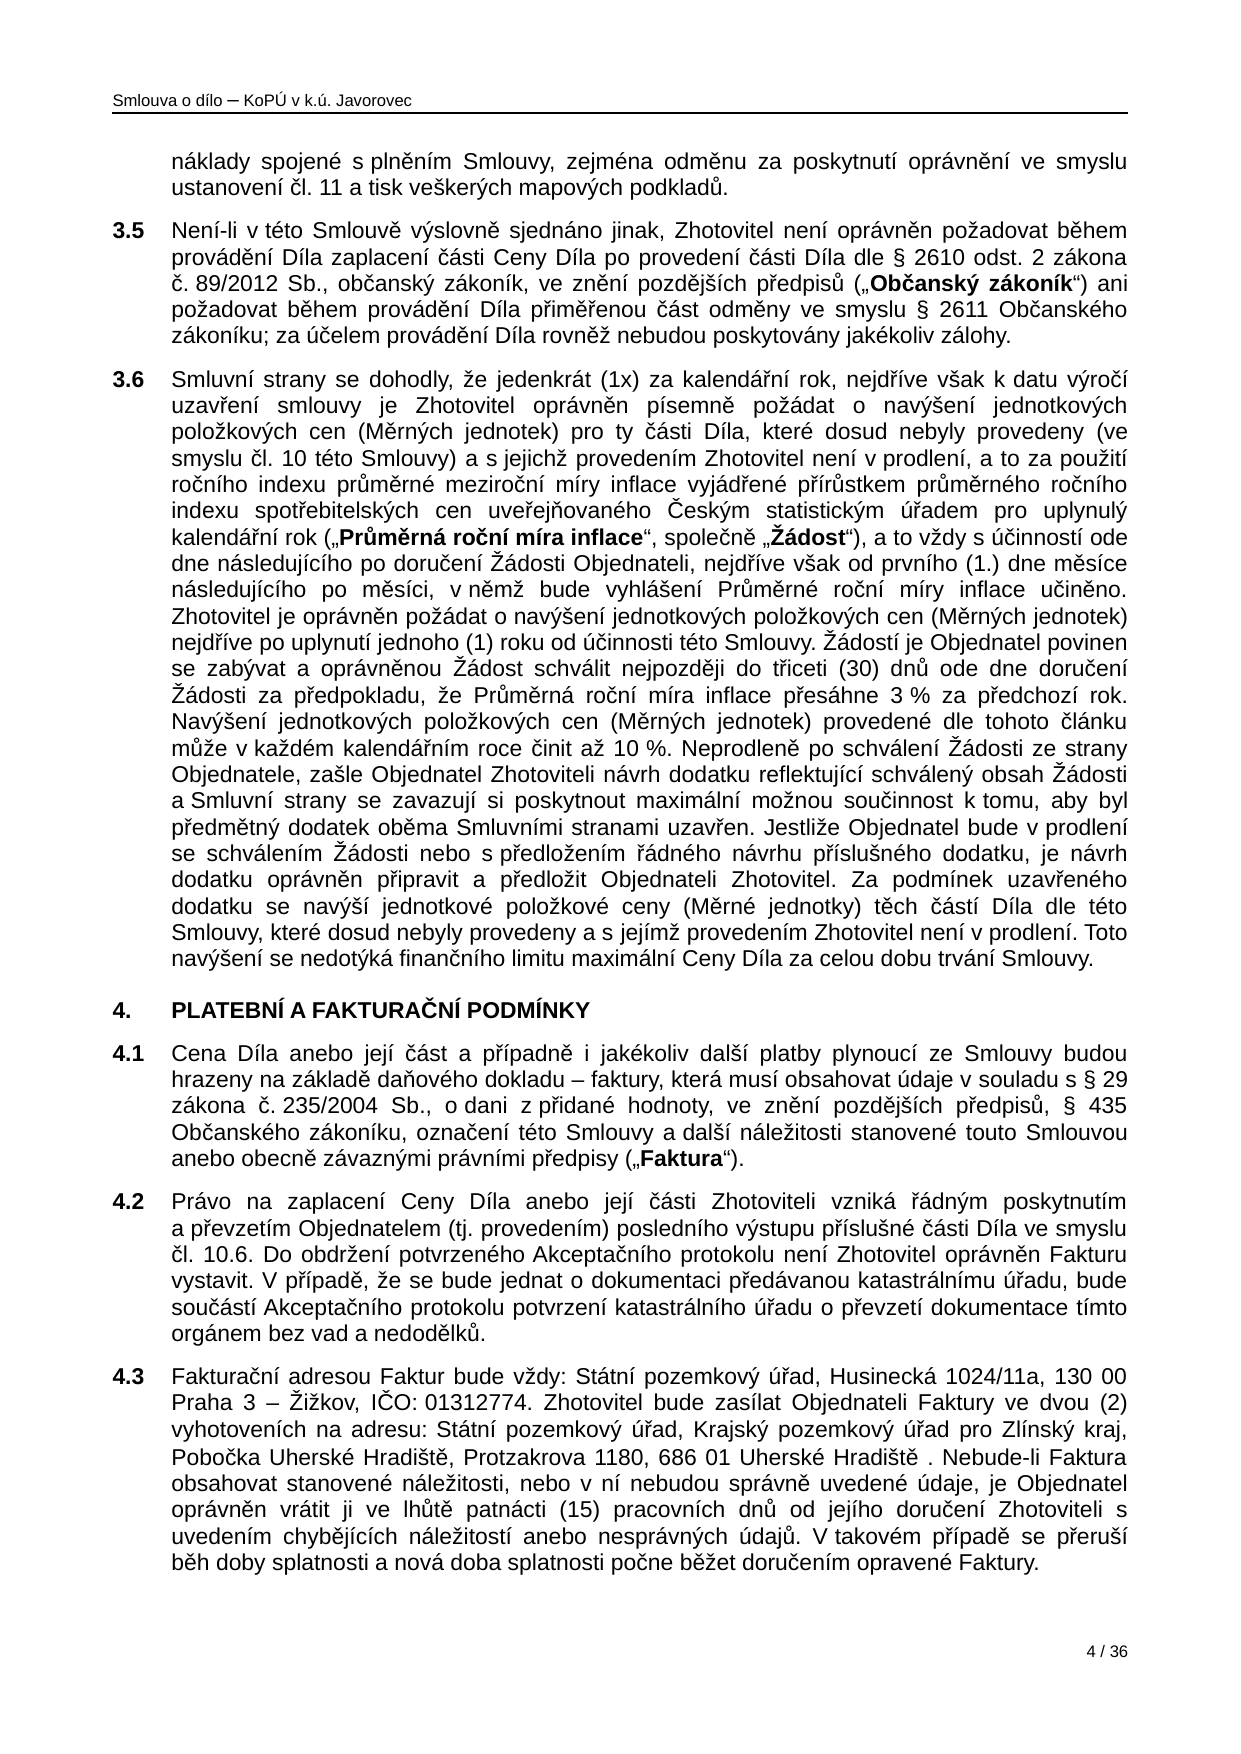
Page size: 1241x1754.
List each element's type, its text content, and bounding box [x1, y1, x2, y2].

text Fakturační adresou Faktur bude vždy: Státní pozemkový úřad, Husinecká 1024/11a, 130 00 Praha 3 – Žižkov, IČO: 01312774. Zhotovitel bude zasílat Objednateli Faktury ve dvou (2) vyhotoveních na adresu: Státní pozemkový úřad, Krajský pozemkový úřad pro Zlínský kraj, Pobočka Uherské Hradiště, Protzakrova 1180, 686 01 Uherské Hradiště . Nebude-li Faktura obsahovat stanovené náležitosti, nebo v ní nebudou správně uvedené údaje, je Objednatel oprávněn vrátit ji ve lhůtě patnácti (15) pracovních dnů od jejího doručení Zhotoviteli s uvedením chybějících náležitostí anebo nesprávných údajů. V takovém případě se přeruší běh doby splatnosti a nová doba splatnosti počne běžet doručením opravené Faktury. [112, 1363, 1128, 1575]
text Cena Díla anebo její část a případně i jakékoliv další platby plynoucí ze Smlouvy budou hrazeny na základě daňového dokladu – faktury, která musí obsahovat údaje v souladu s § 29 zákona č. 235/2004 Sb., o dani z přidané hodnoty, ve znění pozdějších předpisů, § 435 Občanského zákoníku, označení této Smlouvy a další náležitosti stanovené touto Smlouvou anebo obecně závaznými právními předpisy („Faktura“). [112, 1040, 1128, 1171]
text Není-li v této Smlouvě výslovně sjednáno jinak, Zhotovitel není oprávněn požadovat během provádění Díla zaplacení části Ceny Díla po provedení části Díla dle § 2610 odst. 2 zákona č. 89/2012 Sb., občanský zákoník, ve znění pozdějších předpisů („Občanský zákoník“) ani požadovat během provádění Díla přiměřenou část odměny ve smyslu § 2611 Občanského zákoníku; za účelem provádění Díla rovněž nebudou poskytovány jakékoliv zálohy. [112, 217, 1128, 349]
text Smluvní strany se dohodly, že jedenkrát (1x) za kalendářní rok, nejdříve však k datu výročí uzavření smlouvy je Zhotovitel oprávněn písemně požádat o navýšení jednotkových položkových cen (Měrných jednotek) pro ty části Díla, které dosud nebyly provedeny (ve smyslu čl. 10 této Smlouvy) a s jejichž provedením Zhotovitel není v prodlení, a to za použití ročního indexu průměrné meziroční míry inflace vyjádřené přírůstkem průměrného ročního indexu spotřebitelských cen uveřejňovaného Českým statistickým úřadem pro uplynulý kalendářní rok („Průměrná roční míra inflace“, společně „Žádost“), a to vždy s účinností ode dne následujícího po doručení Žádosti Objednateli, nejdříve však od prvního (1.) dne měsíce následujícího po měsíci, v němž bude vyhlášení Průměrné roční míry inflace učiněno. Zhotovitel je oprávněn požádat o navýšení jednotkových položkových cen (Měrných jednotek) nejdříve po uplynutí jednoho (1) roku od účinnosti této Smlouvy. Žádostí je Objednatel povinen se zabývat a oprávněnou Žádost schválit nejpozději do třiceti (30) dnů ode dne doručení Žádosti za předpokladu, že Průměrná roční míra inflace přesáhne 3 % za předchozí rok. Navýšení jednotkových položkových cen (Měrných jednotek) provedené dle tohoto článku může v každém kalendářním roce činit až 10 %. Neprodleně po schválení Žádosti ze strany Objednatele, zašle Objednatel Zhotoviteli návrh dodatku reflektující schválený obsah Žádosti a Smluvní strany se zavazují si poskytnout maximální možnou součinnost k tomu, aby byl předmětný dodatek oběma Smluvními stranami uzavřen. Jestliže Objednatel bude v prodlení se schválením Žádosti nebo s předložením řádného návrhu příslušného dodatku, je návrh dodatku oprávněn připravit a předložit Objednateli Zhotovitel. Za podmínek uzavřeného dodatku se navýší jednotkové položkové ceny (Měrné jednotky) těch částí Díla dle této Smlouvy, které dosud nebyly provedeny a s jejímž provedením Zhotovitel není v prodlení. Toto navýšení se nedotýká finančního limitu maximální Ceny Díla za celou dobu trvání Smlouvy. [112, 366, 1128, 972]
text Platební a fakturační podmínky [112, 997, 1128, 1023]
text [112, 148, 1128, 200]
text Právo na zaplacení Ceny Díla anebo její části Zhotoviteli vzniká řádným poskytnutím a převzetím Objednatelem (tj. provedením) posledního výstupu příslušné části Díla ve smyslu čl. 10.6. Do obdržení potvrzeného Akceptačního protokolu není Zhotovitel oprávněn Fakturu vystavit. V případě, že se bude jednat o dokumentaci předávanou katastrálnímu úřadu, bude součástí Akceptačního protokolu potvrzení katastrálního úřadu o převzetí dokumentace tímto orgánem bez vad a nedodělků. [112, 1188, 1128, 1346]
